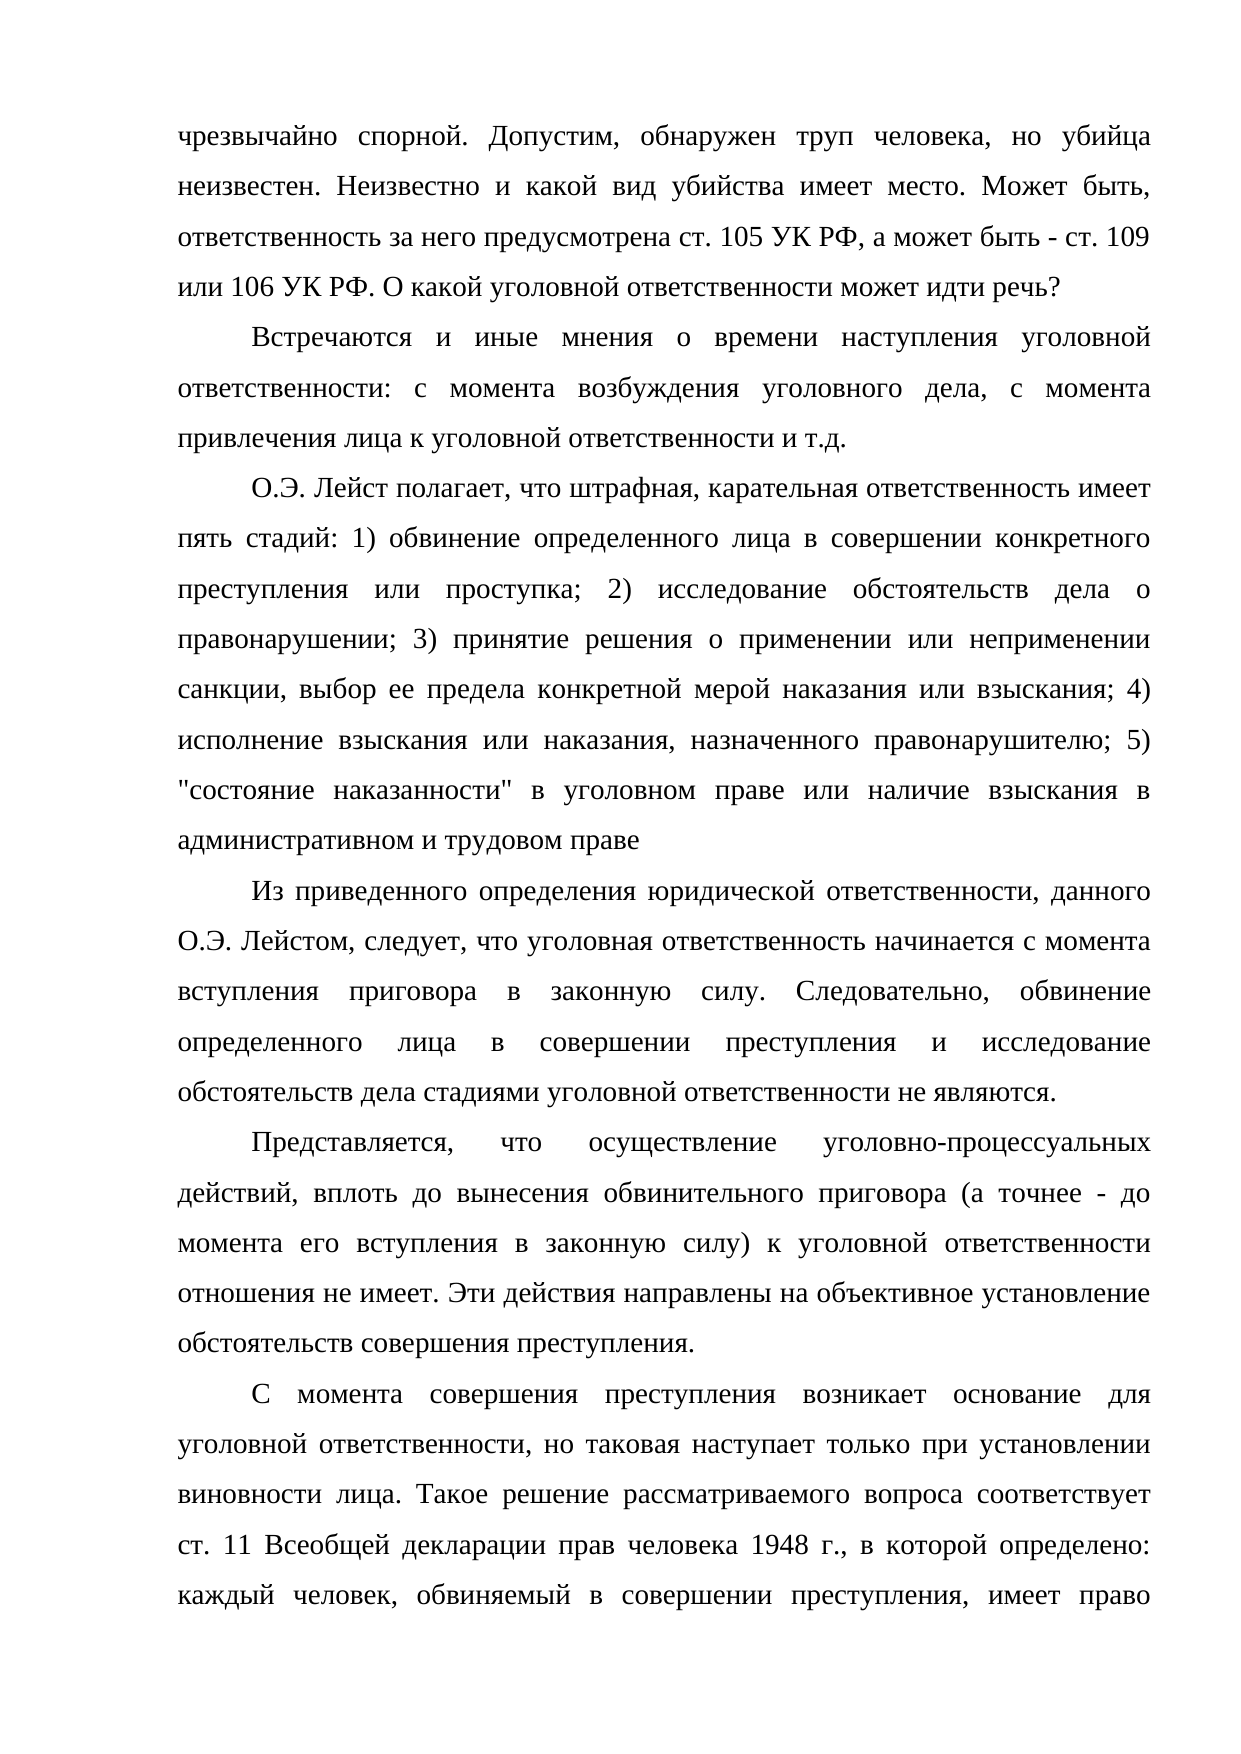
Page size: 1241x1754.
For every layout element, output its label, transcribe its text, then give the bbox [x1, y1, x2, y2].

text Из приведенного определения юридической ответственности, данного О.Э. Лейстом, следует, что уголовная ответственность начинается с момента вступления приговора в законную силу. Следовательно, обвинение определенного лица в совершении преступления и исследование обстоятельств дела стадиями уголовной ответственности не являются. [177, 873, 1152, 1108]
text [177, 118, 1152, 303]
text О.Э. Лейст полагает, что штрафная, карательная ответственность имеет пять стадий: 1) обвинение определенного лица в совершении конкретного преступления или проступка; 2) исследование обстоятельств дела о правонарушении; 3) принятие решения о применении или неприменении санкции, выбор ее предела конкретной мерой наказания или взыскания; 4) исполнение взыскания или наказания, назначенного правонарушителю; 5) "состояние наказанности" в уголовном праве или наличие взыскания в административном и трудовом праве [177, 470, 1152, 856]
text Встречаются и иные мнения о времени наступления уголовной ответственности: с момента возбуждения уголовного дела, с момента привлечения лица к уголовной ответственности и т.д. [177, 319, 1152, 453]
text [177, 1376, 1152, 1611]
text Представляется, что осуществление уголовно-процессуальных действий, вплоть до вынесения обвинительного приговора (а точнее - до момента его вступления в законную силу) к уголовной ответственности отношения не имеет. Эти действия направлены на объективное установление обстоятельств совершения преступления. [177, 1124, 1152, 1359]
